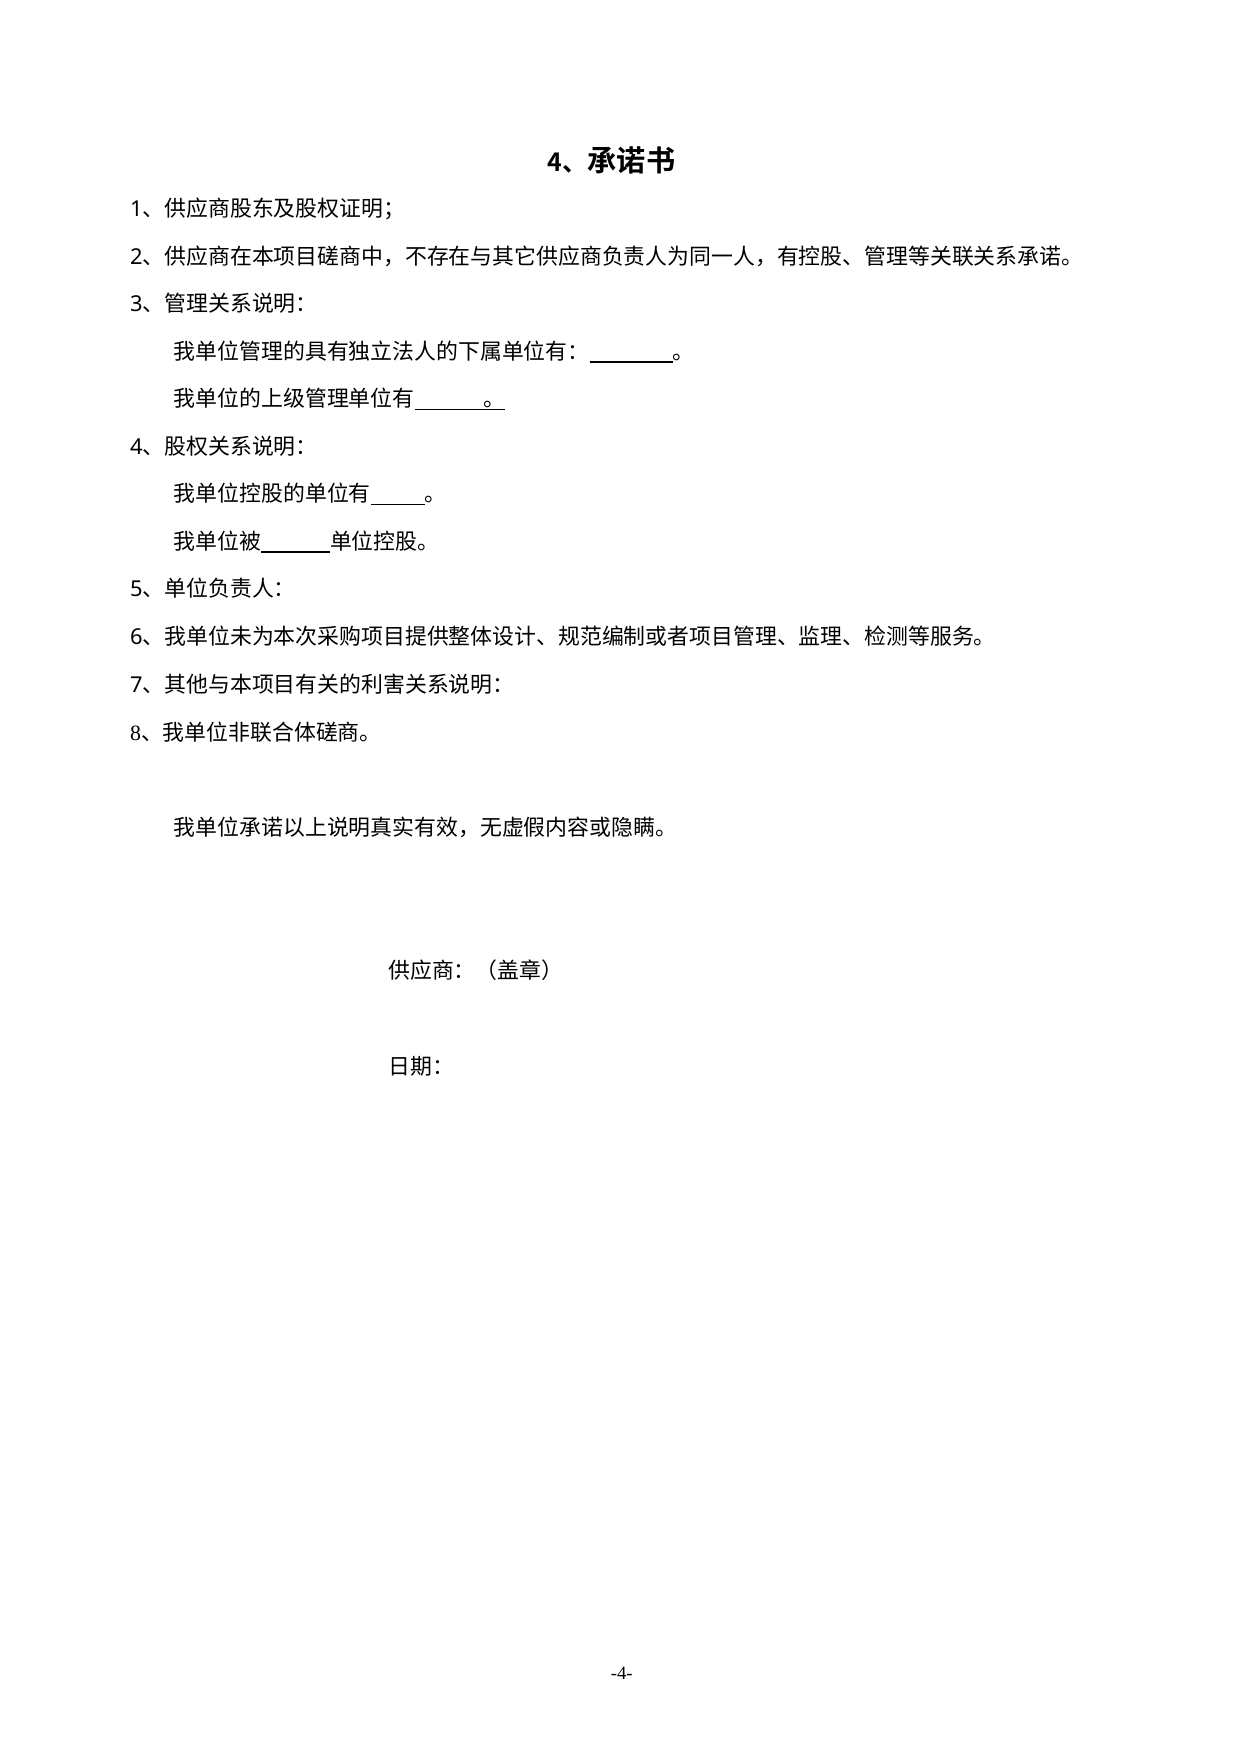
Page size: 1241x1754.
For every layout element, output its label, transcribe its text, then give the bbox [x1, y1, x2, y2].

text 7、其他与本项目有关的利害关系说明： [130, 667, 1093, 699]
text 4、承诺书 [130, 126, 1093, 191]
text 我单位管理的具有独立法人的下属单位有： 。 [130, 334, 1093, 366]
text 4、股权关系说明： [130, 429, 1093, 461]
text 8、我单位非联合体磋商。 [130, 715, 1093, 747]
text 供应商：（盖章） [180, 953, 1093, 986]
text 3、管理关系说明： [130, 286, 1093, 318]
list 供应商股东及股权证明； [130, 191, 1093, 223]
text 我单位控股的单位有 。 [130, 476, 1093, 508]
list 供应商在本项目磋商中，不存在与其它供应商负责人为同一人，有控股、管理等关联关系承诺。 [130, 239, 1093, 270]
text 6、我单位未为本次采购项目提供整体设计、规范编制或者项目管理、监理、检测等服务。 [130, 619, 1093, 652]
text 5、单位负责人： [130, 571, 1093, 603]
text 日期： [180, 1049, 1093, 1081]
text 我单位被 单位控股。 [130, 524, 1093, 556]
text 我单位承诺以上说明真实有效，无虚假内容或隐瞒。 [130, 810, 1093, 842]
text 我单位的上级管理单位有 。 [130, 381, 1093, 413]
